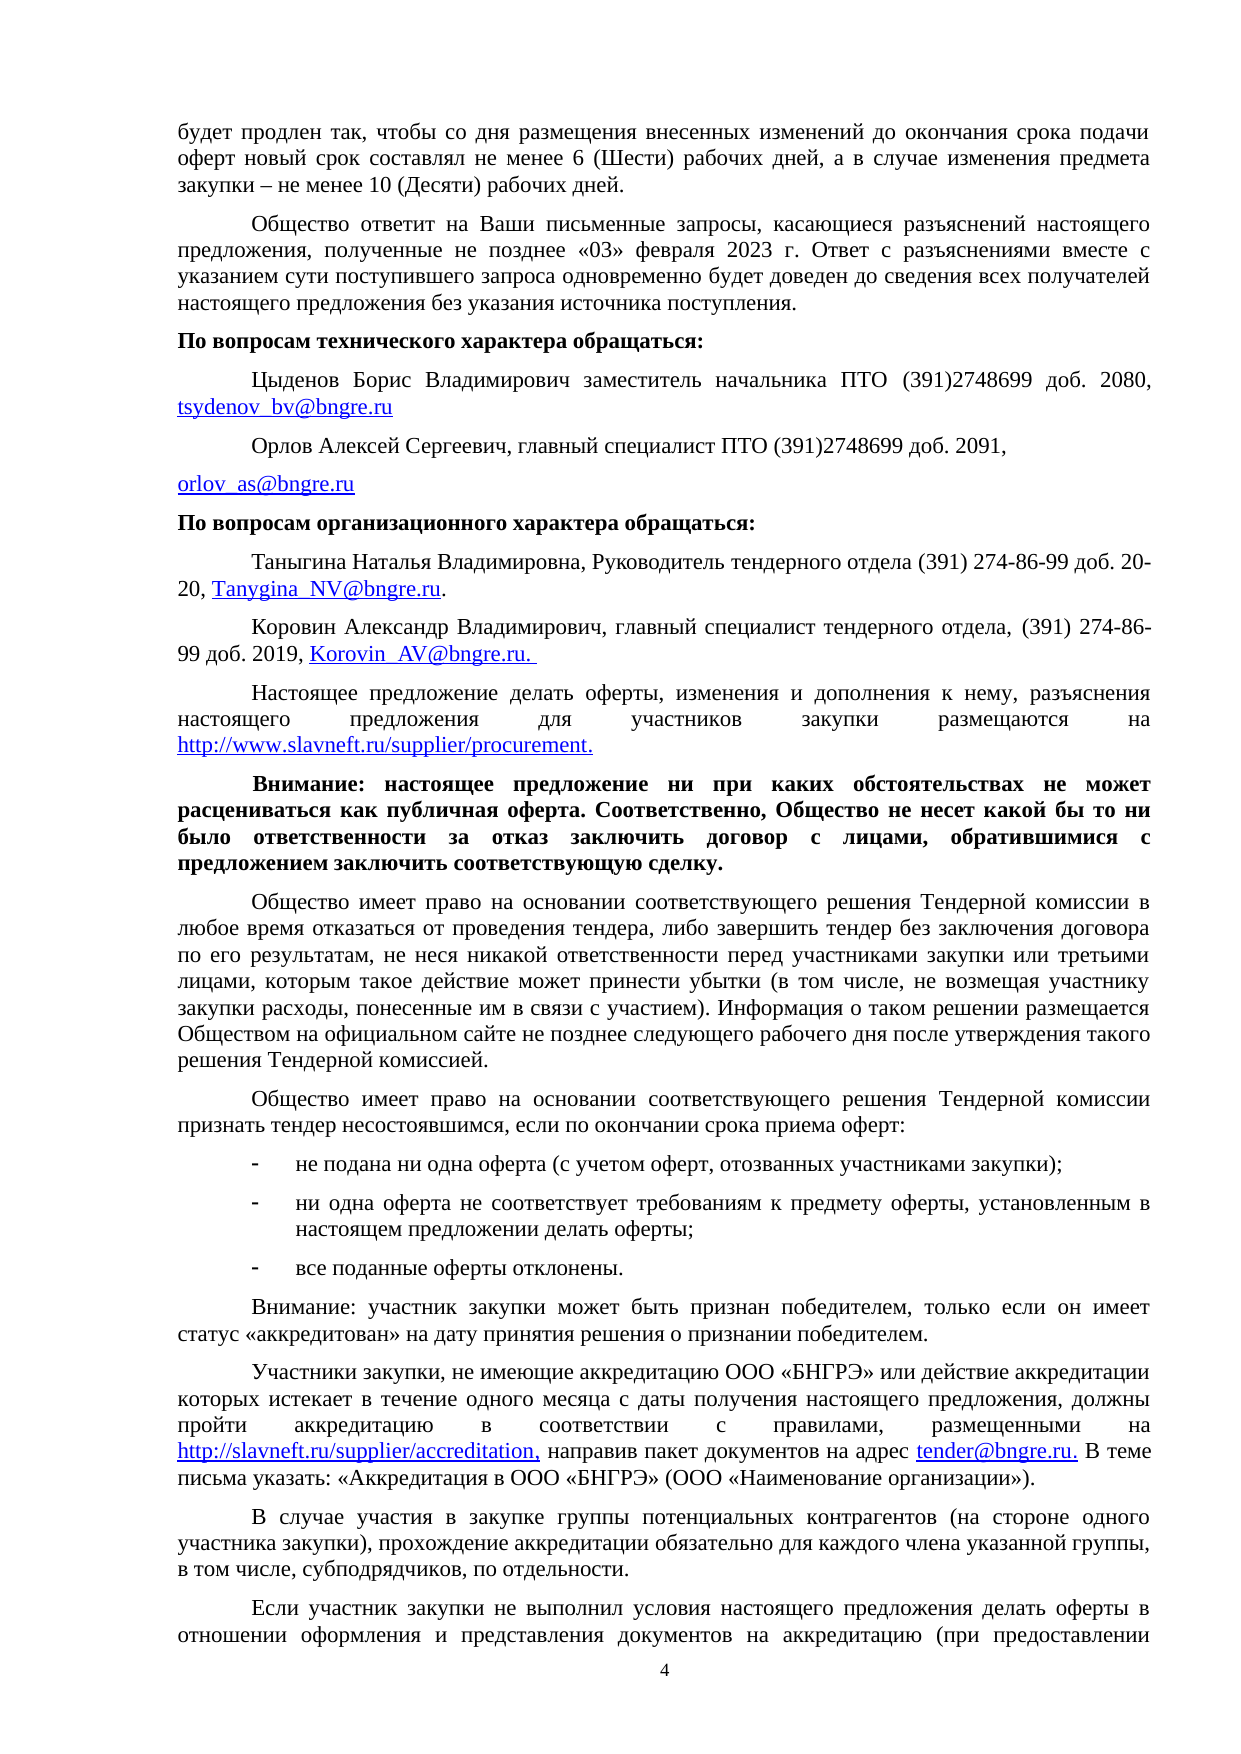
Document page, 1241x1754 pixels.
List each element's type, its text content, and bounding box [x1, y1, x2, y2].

text Общество имеет право на основании соответствующего решения Тендерной комиссии признать тендер несостоявшимся, если по окончании срока приема оферт: [177, 1085, 1152, 1138]
text Настоящее предложение делать оферты, изменения и дополнения к нему, разъяснения настоящего предложения для участников закупки размещаются на http://www.slavneft.ru/supplier/procurement. [177, 679, 1152, 758]
text Коровин Александр Владимирович, главный специалист тендерного отдела, (391) 274-86-99 доб. 2019, Korovin_AV@bngre.ru. [177, 613, 1152, 666]
text Внимание: настоящее предложение ни при каких обстоятельствах не может расцениваться как публичная оферта. Соответственно, Общество не несет какой бы то ни было ответственности за отказ заключить договор с лицами, обратившимися с предложением заключить соответствующую сделку. [177, 770, 1152, 876]
text Орлов Алексей Сергеевич, главный специалист ПТО (391)2748699 доб. 2091, [177, 432, 1152, 458]
text В случае участия в закупке группы потенциальных контрагентов (на стороне одного участника закупки), прохождение аккредитации обязательно для каждого члена указанной группы, в том числе, субподрядчиков, по отдельности. [177, 1503, 1152, 1582]
list все поданные оферты отклонены. [251, 1254, 1152, 1281]
text Общество имеет право на основании соответствующего решения Тендерной комиссии в любое время отказаться от проведения тендера, либо завершить тендер без заключения договора по его результатам, не неся никакой ответственности перед участниками закупки или третьими лицами, которым такое действие может принести убытки (в том числе, не возмещая участнику закупки расходы, понесенные им в связи с участием). Информация о таком решении размещается Обществом на официальном сайте не позднее следующего рабочего дня после утверждения такого решения Тендерной комиссией. [177, 888, 1152, 1073]
text Участники закупки, не имеющие аккредитацию ООО «БНГРЭ» или действие аккредитации которых истекает в течение одного месяца с даты получения настоящего предложения, должны пройти аккредитацию в соответствии с правилами, размещенными на http://slavneft.ru/supplier/accreditation, направив пакет документов на адрес tender@bngre.ru. В теме письма указать: «Аккредитация в ООО «БНГРЭ» (ООО «Наименование организации»). [177, 1358, 1152, 1490]
text По вопросам организационного характера обращаться: [177, 509, 1152, 536]
text По вопросам технического характера обращаться: [177, 328, 1152, 354]
list ни одна оферта не соответствует требованиям к предмету оферты, установленным в настоящем предложении делать оферты; [251, 1189, 1152, 1242]
text Таныгина Наталья Владимировна, Руководитель тендерного отдела (391) 274-86-99 доб. 20-20, Tanygina_NV@bngre.ru. [177, 548, 1152, 601]
list не подана ни одна оферта (с учетом оферт, отозванных участниками закупки); [251, 1150, 1152, 1177]
text Общество ответит на Ваши письменные запросы, касающиеся разъяснений настоящего предложения, полученные не позднее «03» февраля 2023 г. Ответ с разъяснениями вместе с указанием сути поступившего запроса одновременно будет доведен до сведения всех получателей настоящего предложения без указания источника поступления. [177, 210, 1152, 315]
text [177, 1594, 1152, 1647]
text orlov_as@bngre.ru [177, 471, 1152, 497]
text Внимание: участник закупки может быть признан победителем, только если он имеет статус «аккредитован» на дату принятия решения о признании победителем. [177, 1293, 1152, 1346]
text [177, 118, 1152, 197]
text Цыденов Борис Владимирович заместитель начальника ПТО (391)2748699 доб. 2080, tsydenov_bv@bngre.ru [177, 366, 1152, 419]
